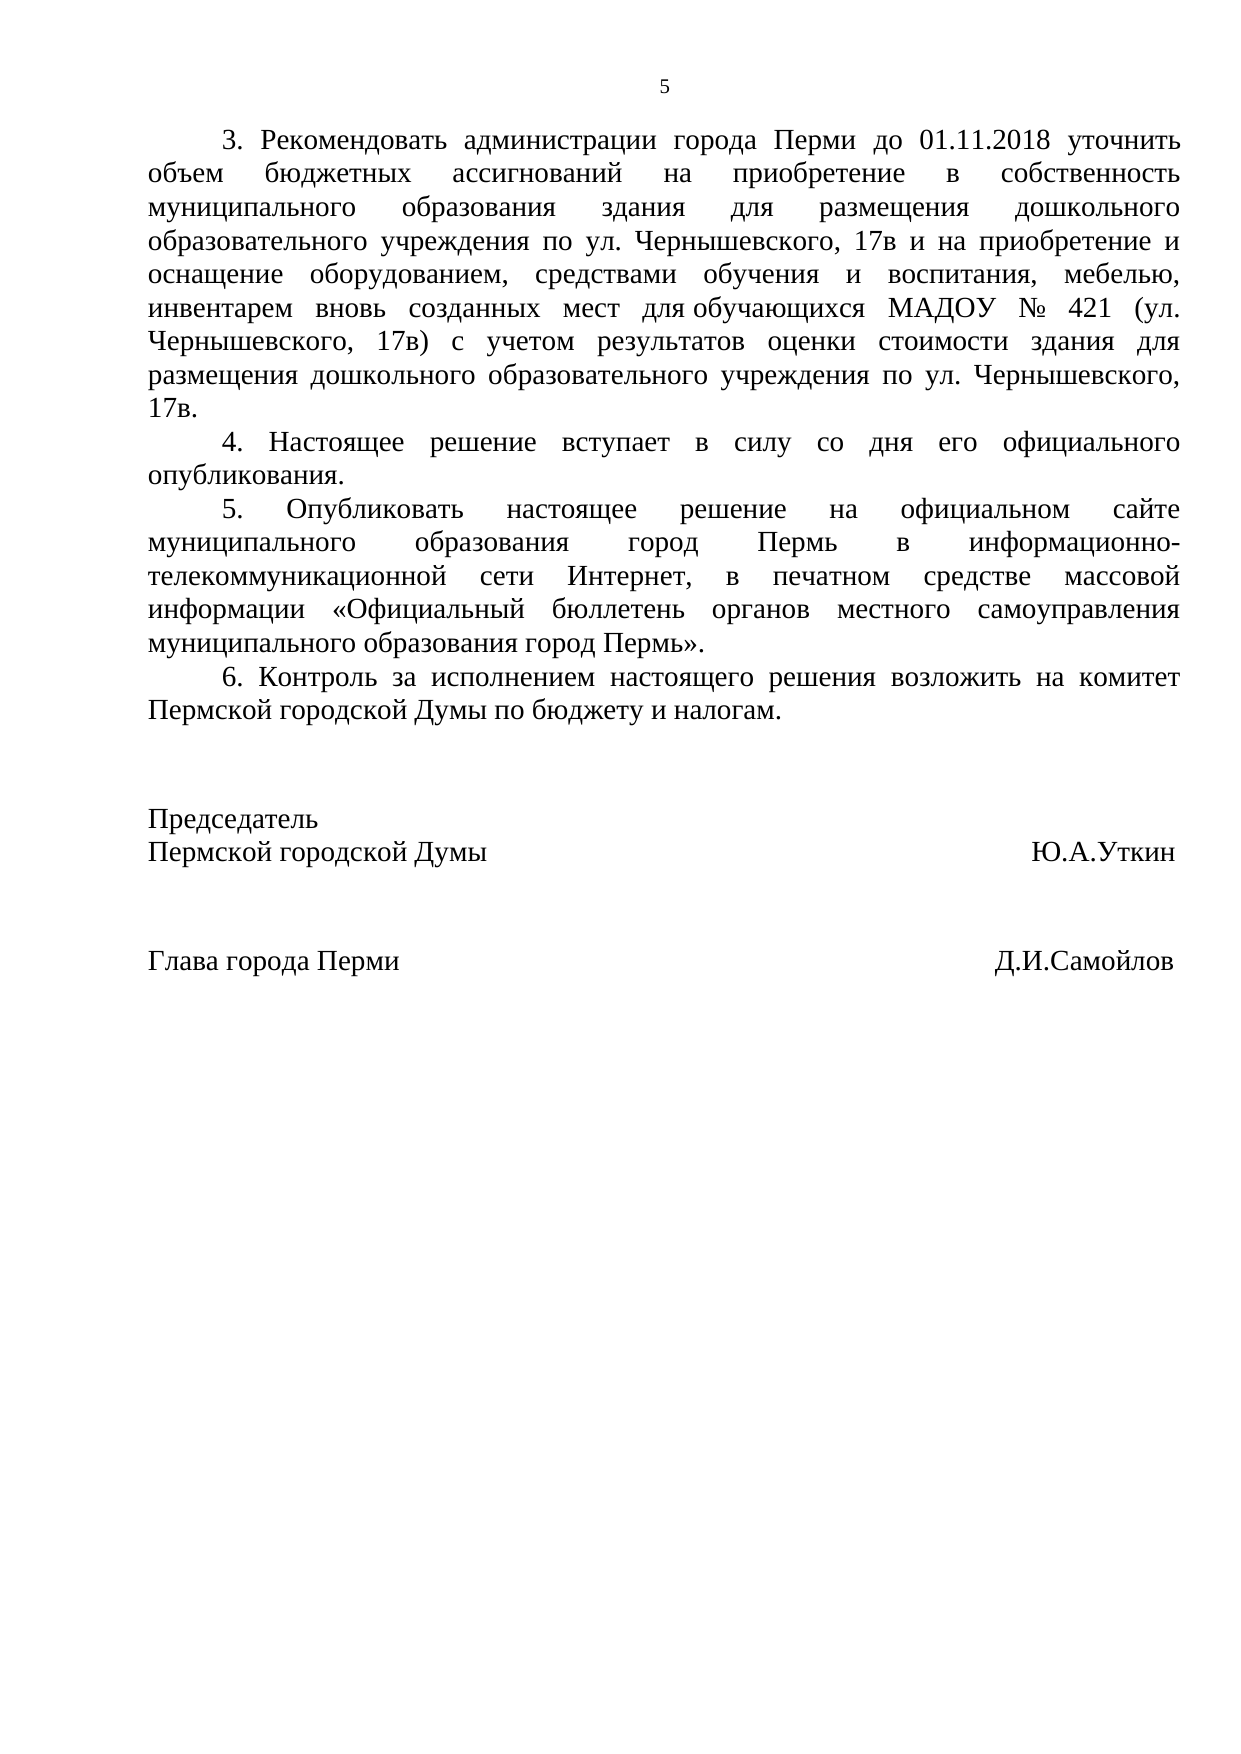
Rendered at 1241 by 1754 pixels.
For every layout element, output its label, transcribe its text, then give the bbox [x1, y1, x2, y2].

text 4. Настоящее решение вступает в силу со дня его официального опубликования. [148, 424, 1181, 491]
text 5. Опубликовать настоящее решение на официальном сайте муниципального образования город Пермь в информационно-телекоммуникационной сети Интернет, в печатном средстве массовой информации «Официальный бюллетень органов местного самоуправления муниципального образования город Пермь». [148, 491, 1181, 659]
text Пермской городской Думы Ю.А.Уткин [148, 834, 1181, 868]
text Глава города Перми Д.И.Самойлов [148, 943, 1181, 976]
text 3. Рекомендовать администрации города Перми до 01.11.2018 уточнить объем бюджетных ассигнований на приобретение в собственность муниципального образования здания для размещения дошкольного образовательного учреждения по ул. Чернышевского, 17в и на приобретение и оснащение оборудованием, средствами обучения и воспитания, мебелью, инвентарем вновь созданных мест для обучающихся МАДОУ № 421 (ул. Чернышевского, 17в) с учетом результатов оценки стоимости здания для размещения дошкольного образовательного учреждения по ул. Чернышевского, 17в. [148, 122, 1181, 424]
text 6. Контроль за исполнением настоящего решения возложить на комитет Пермской городской Думы по бюджету и налогам. [148, 659, 1181, 726]
text Председатель [148, 801, 1181, 834]
